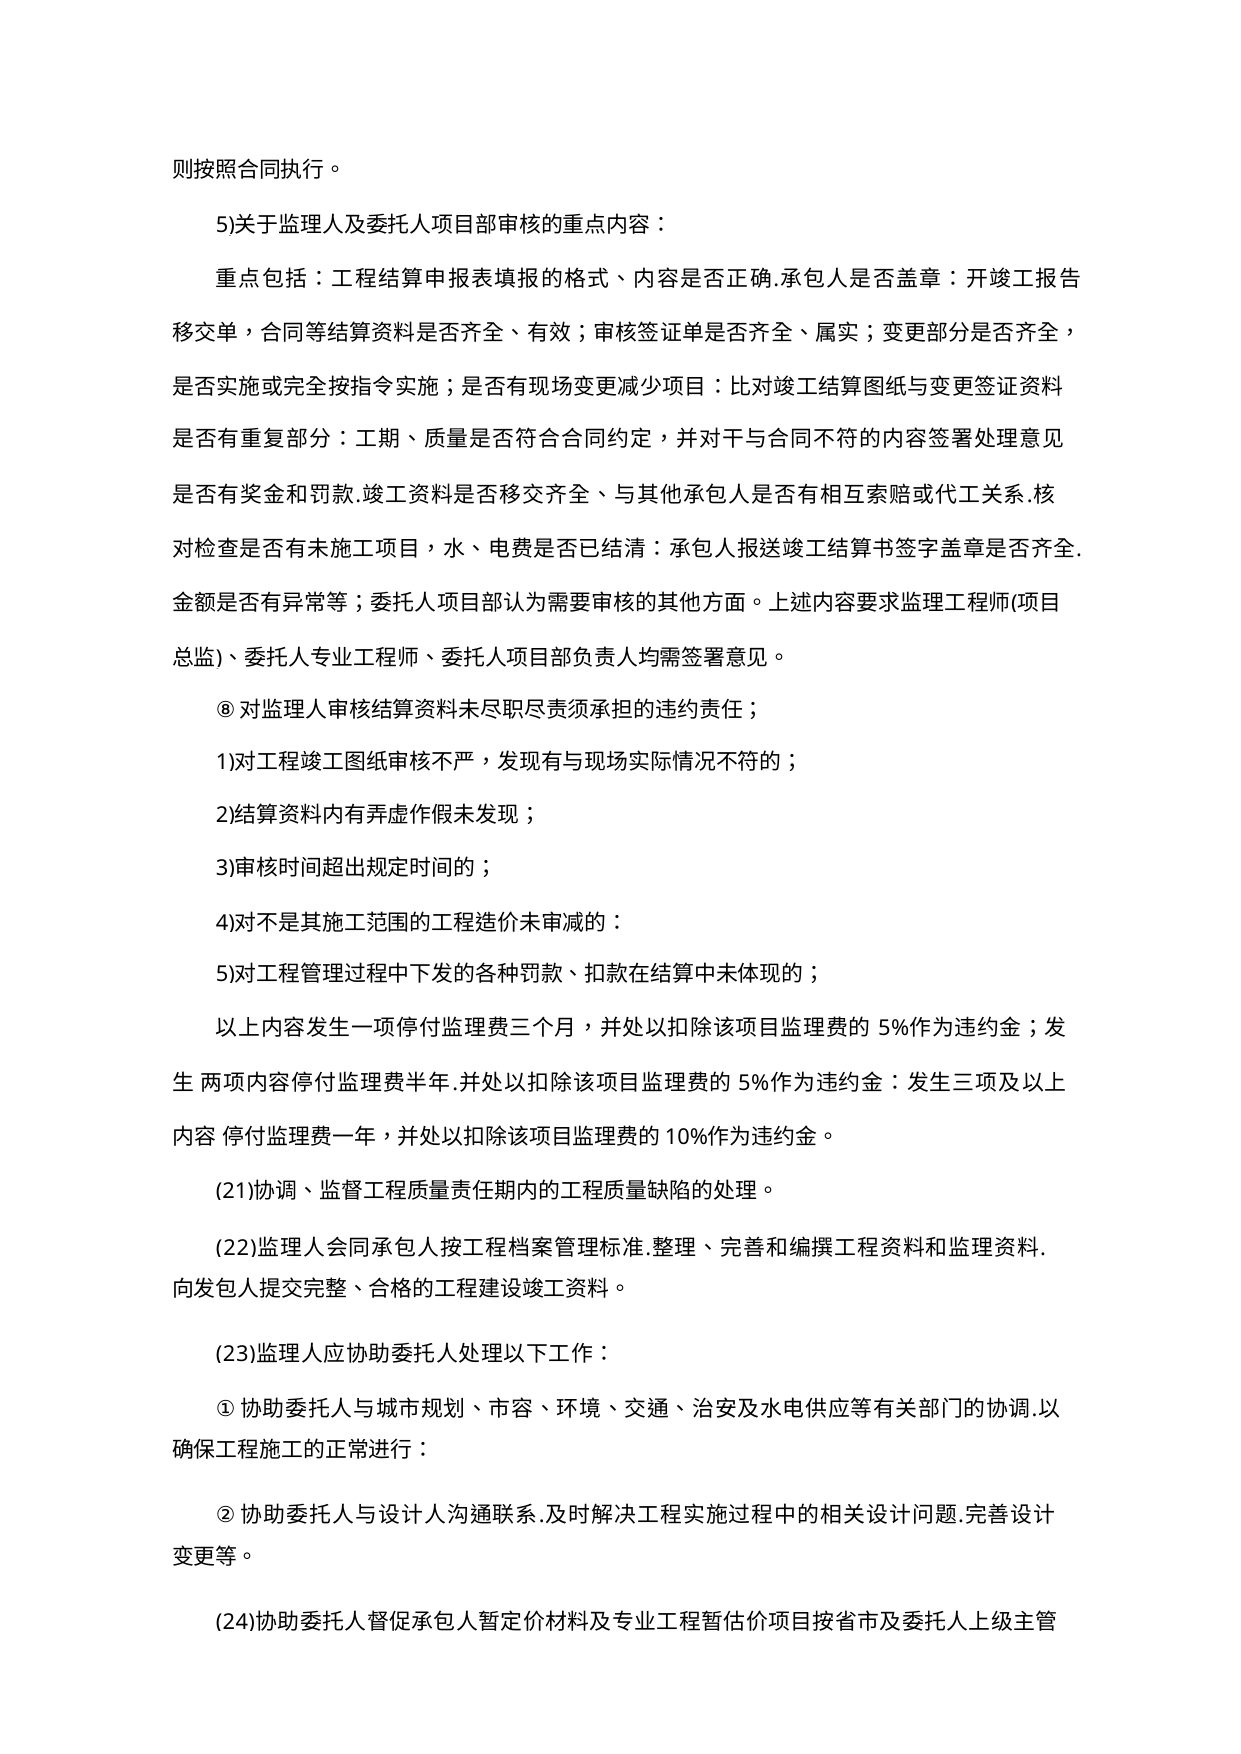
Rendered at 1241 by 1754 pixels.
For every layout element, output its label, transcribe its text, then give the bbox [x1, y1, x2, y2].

text 1)对工程竣工图纸审核不严，发现有与现场实际情况不符的； [216, 748, 1100, 774]
text (23)监理人应协助委托人处理以下工作： [216, 1339, 1100, 1367]
text ⑧对监理人审核结算资料未尽职尽责须承担的违约责任； [216, 697, 1100, 723]
text 是否有重复部分：工期、质量是否符合合同约定，并对干与合同不符的内容签署处理意见 [172, 426, 1100, 452]
text ②协助委托人与设计人沟通联系.及时解决工程实施过程中的相关设计问题.完善设计 变更等。 [172, 1499, 1066, 1571]
text 总监)、委托人专业工程师、委托人项目部负责人均需签署意见。 [172, 643, 1100, 671]
text ①协助委托人与城市规划、市容、环境、交通、治安及水电供应等有关部门的协调.以 确保工程施工的正常进行： [172, 1393, 1066, 1463]
text 重点包括：工程结算申报表填报的格式、内容是否正确.承包人是否盖章：开竣工报告 移交单，合同等结算资料是否齐全、有效；审核签证单是否齐全、属实；变更部分是否齐全， 是否实施或完全按指令实施；是否有现场变更减少项目：比对竣工结算图纸与变更签证资料 [172, 263, 1100, 401]
text 是否有奖金和罚款.竣工资料是否移交齐全、与其他承包人是否有相互索赔或代工关系.核 对检查是否有未施工项目，水、电费是否已结清：承包人报送竣工结算书签字盖章是否齐全. 金额是否有异常等；委托人项目部认为需要审核的其他方面。上述内容要求监理工程师(项目 [172, 479, 1088, 617]
text 则按照合同执行。 [172, 156, 1100, 183]
text 3)审核时间超出规定时间的； [216, 854, 1100, 881]
text 4)对不是其施工范围的工程造价未审减的： [216, 908, 1100, 936]
text 2)结算资料内有弄虚作假未发现； [216, 801, 1100, 828]
text 以上内容发生一项停付监理费三个月，并处以扣除该项目监理费的5%作为违约金；发生 两项内容停付监理费半年.并处以扣除该项目监理费的5%作为违约金：发生三项及以上内容 停付监理费一年，并处以扣除该项目监理费的10%作为违约金。 [172, 1012, 1067, 1151]
text 5)关于监理人及委托人项目部审核的重点内容： [216, 210, 1100, 237]
text (22)监理人会同承包人按工程档案管理标准.整理、完善和编撰工程资料和监理资料. 向发包人提交完整、合格的工程建设竣工资料。 [172, 1232, 1065, 1302]
text 5)对工程管理过程中下发的各种罚款、扣款在结算中未体现的； [216, 961, 1100, 987]
text (24)协助委托人督促承包人暂定价材料及专业工程暂估价项目按省市及委托人上级主管 [216, 1607, 1100, 1635]
text (21)协调、监督工程质量责任期内的工程质量缺陷的处理。 [216, 1177, 1100, 1204]
